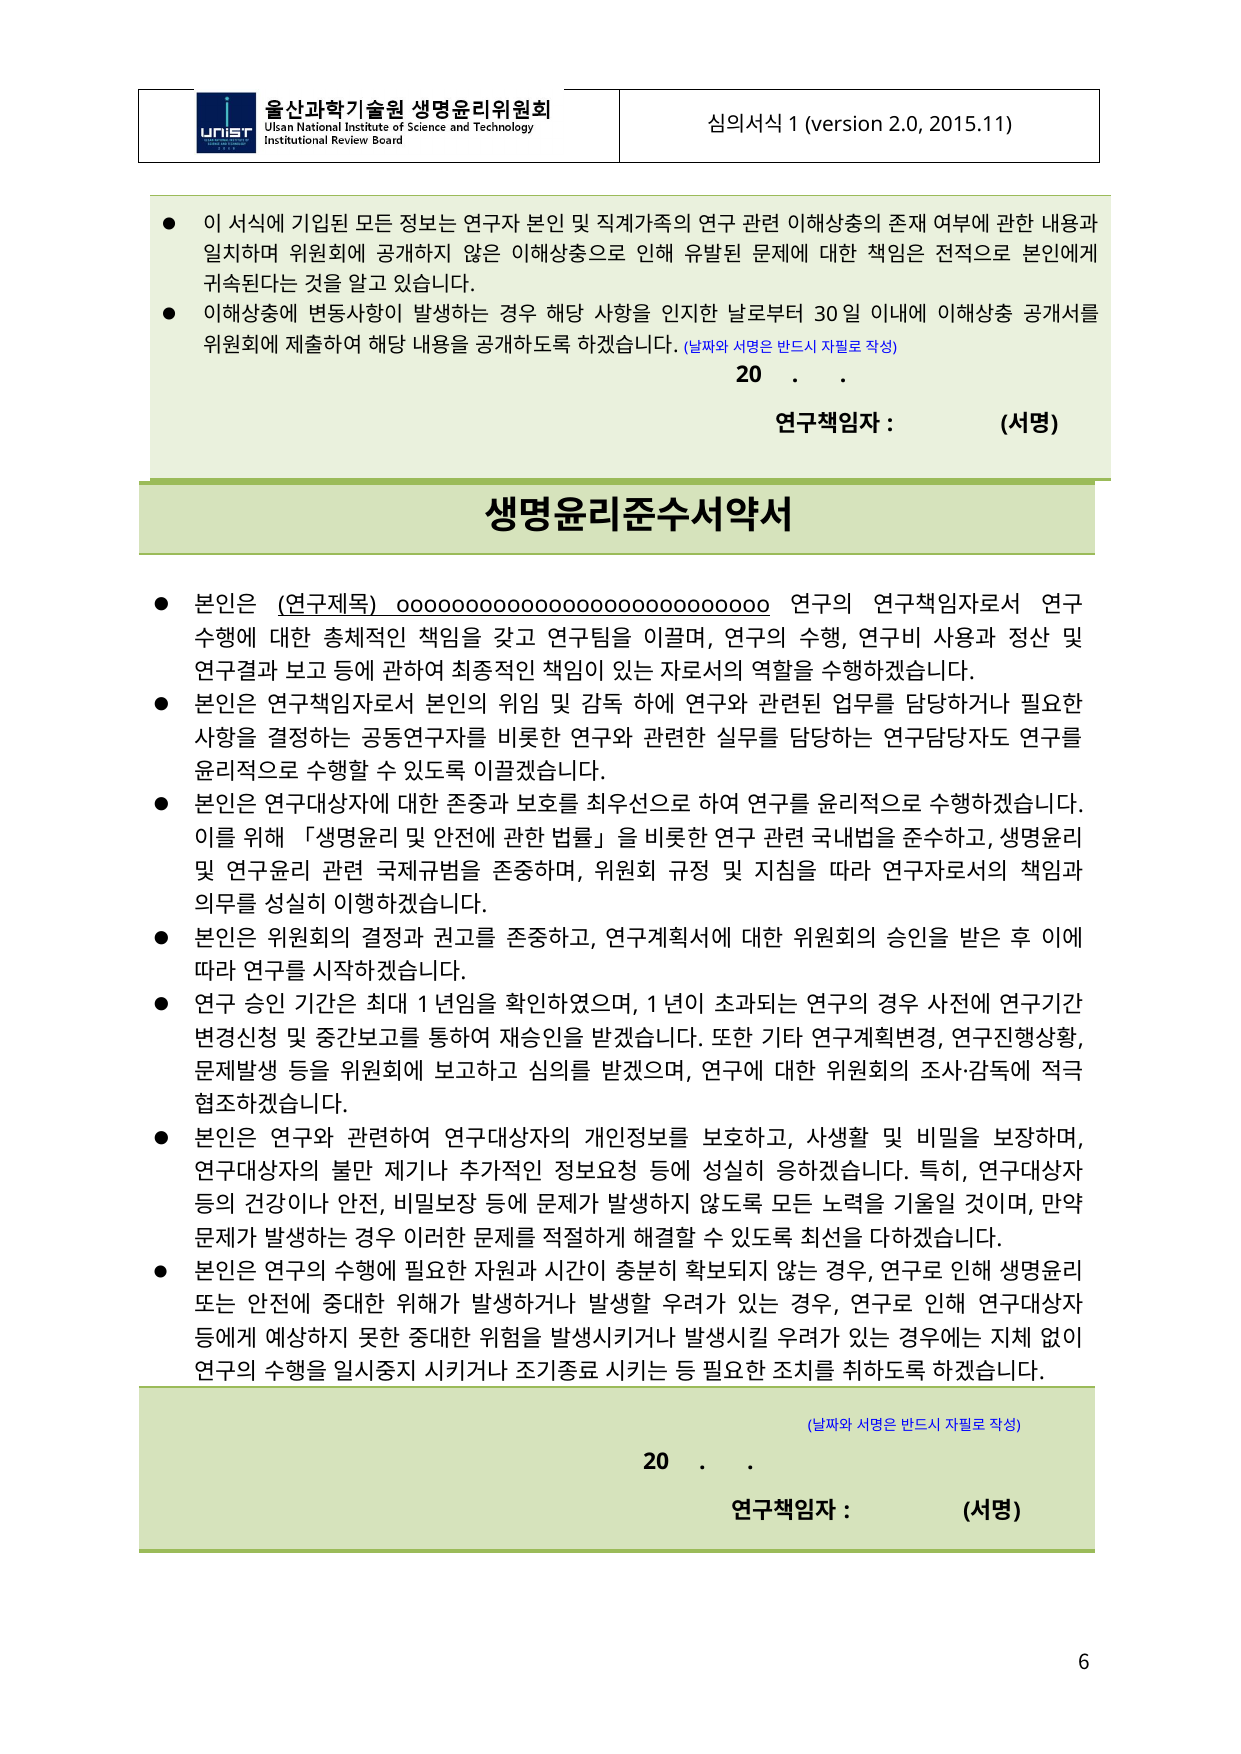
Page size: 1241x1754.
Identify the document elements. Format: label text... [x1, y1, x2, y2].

picture [194, 89, 564, 155]
table_cell 본인은 (연구제목) ooooooooooooooooooooooooooo 연구의 연구책임자로서 연구 수행에 대한 총체적인 책임을 갖고 연구팀을 이끌며, 연구의 수행, 연구비 사용과 정산 및 연구결과 보고 등에 관하여 최종적인 책임이 있는 자로서의 역할을 수행하겠습니다. 본인은 연구책임자로서 본인의 위임 및 감독 하에 연구와 관련된 업무를 담당하거나 필요한 사항을 결정하는 공동연구자를 비롯한 연구와 관련한 실무를 담당하는 연구담당자도 연구를 윤리적으로 수행할 수 있도록 이끌겠습니다. 본인은 연구대상자에 대한 존중과 보호를 최우선으로 하여 연구를 윤리적으로 수행하겠습니다. 이를 위해 「생명윤리 및 안전에 관한 법률」을 비롯한 연구 관련 국내법을 준수하고, 생명윤리 및 연구윤리 관련 국제규범을 존중하며, 위원회 규정 및 지침을 따라 연구자로서의 책임과 의무를 성실히 이행하겠습니다. 본인은 위원회의 결정과 권고를 존중하고, 연구계획서에 대한 위원회의 승인을 받은 후 이에 따라 연구를 시작하겠습니다. 연구 승인 기간은 최대 1년임을 확인하였으며, 1년이 초과되는 연구의 경우 사전에 연구기간 변경신청 및 중간보고를 통하여 재승인을 받겠습니다. 또한 기타 연구계획변경, 연구진행상황, 문제발생 등을 위원회에 보고하고 심의를 받겠으며, 연구에 대한 위원회의 조사·감독에 적극 협조하겠습니다. 본인은 연구와 관련하여 연구대상자의 개인정보를 보호하고, 사생활 및 비밀을 보장하며, 연구대상자의 불만 제기나 추가적인 정보요청 등에 성실히 응하겠습니다. 특히, 연구대상자 등의 건강이나 안전, 비밀보장 등에 문제가 발생하지 않도록 모든 노력을 기울일 것이며, 만약 문제가 발생하는 경우 이러한 문제를 적절하게 해결할 수 있도록 최선을 다하겠습니다. 본인은 연구의 수행에 필요한 자원과 시간이 충분히 확보되지 않는 경우, 연구로 인해 생명윤리 또는 안전에 중대한 위해가 발생하거나 발생할 우려가 있는 경우, 연구로 인해 연구대상자 등에게 예상하지 못한 중대한 위험을 발생시키거나 발생시킬 우려가 있는 경우에는 지체 없이 연구의 수행을 일시중지 시키거나 조기종료 시키는 등 필요한 조치를 취하도록 하겠습니다. [139, 555, 1095, 1386]
table_header 생명윤리준수서약서 [139, 485, 1095, 553]
table_cell 이 서식에 기입된 모든 정보는 연구자 본인 및 직계가족의 연구 관련 이해상충의 존재 여부에 관한 내용과 일치하며 위원회에 공개하지 않은 이해상충으로 인해 유발된 문제에 대한 책임은 전적으로 본인에게 귀속된다는 것을 알고 있습니다. 이해상충에 변동사항이 발생하는 경우 해당 사항을 인지한 날로부터 30일 이내에 이해상충 공개서를 위원회에 제출하여 해당 내용을 공개하도록 하겠습니다. (날짜와 서명은 반드시 자필로 작성) 20 . . 연구책임자 : (서명) [150, 196, 1111, 478]
table_cell (날짜와 서명은 반드시 자필로 작성) 20 . . 연구책임자 : (서명) [139, 1388, 1095, 1549]
